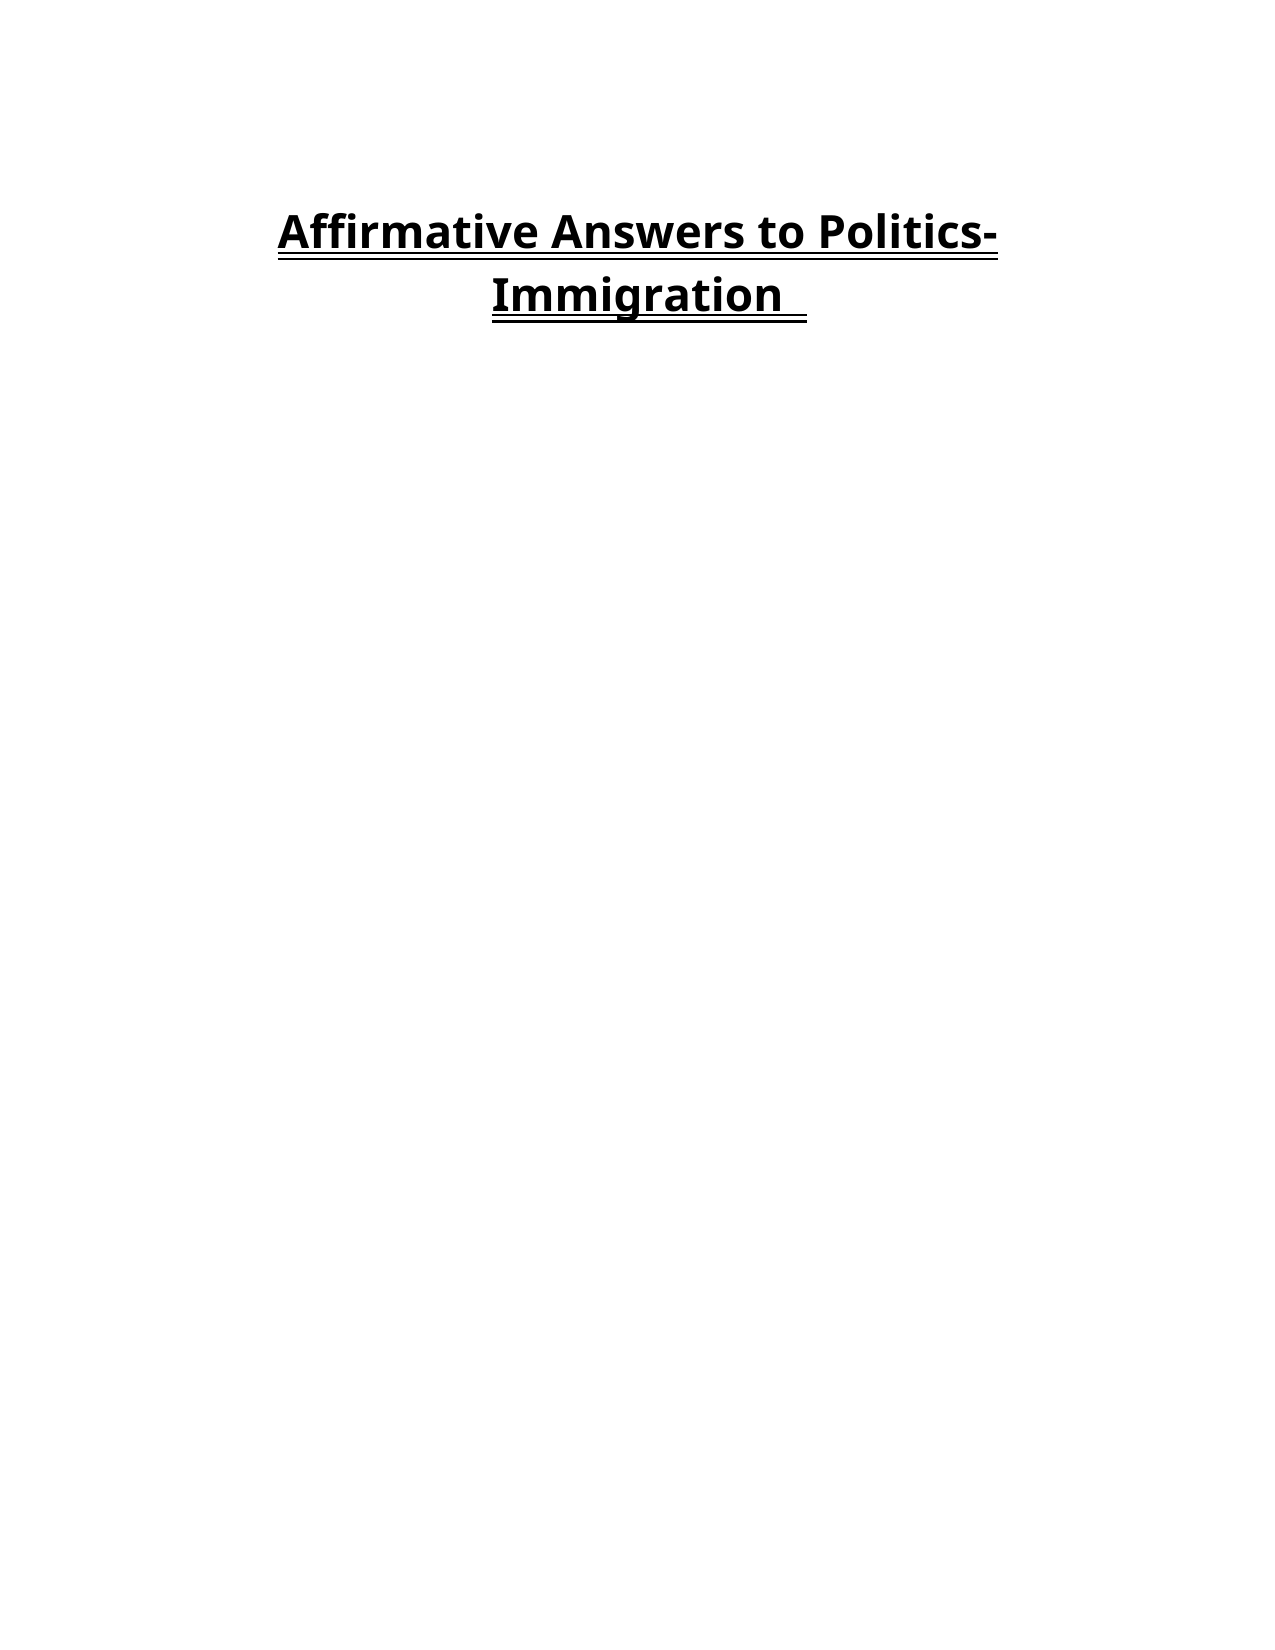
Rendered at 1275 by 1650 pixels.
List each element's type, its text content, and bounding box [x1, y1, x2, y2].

subtitle Affirmative Answers to Politics-Immigration [150, 200, 1125, 325]
